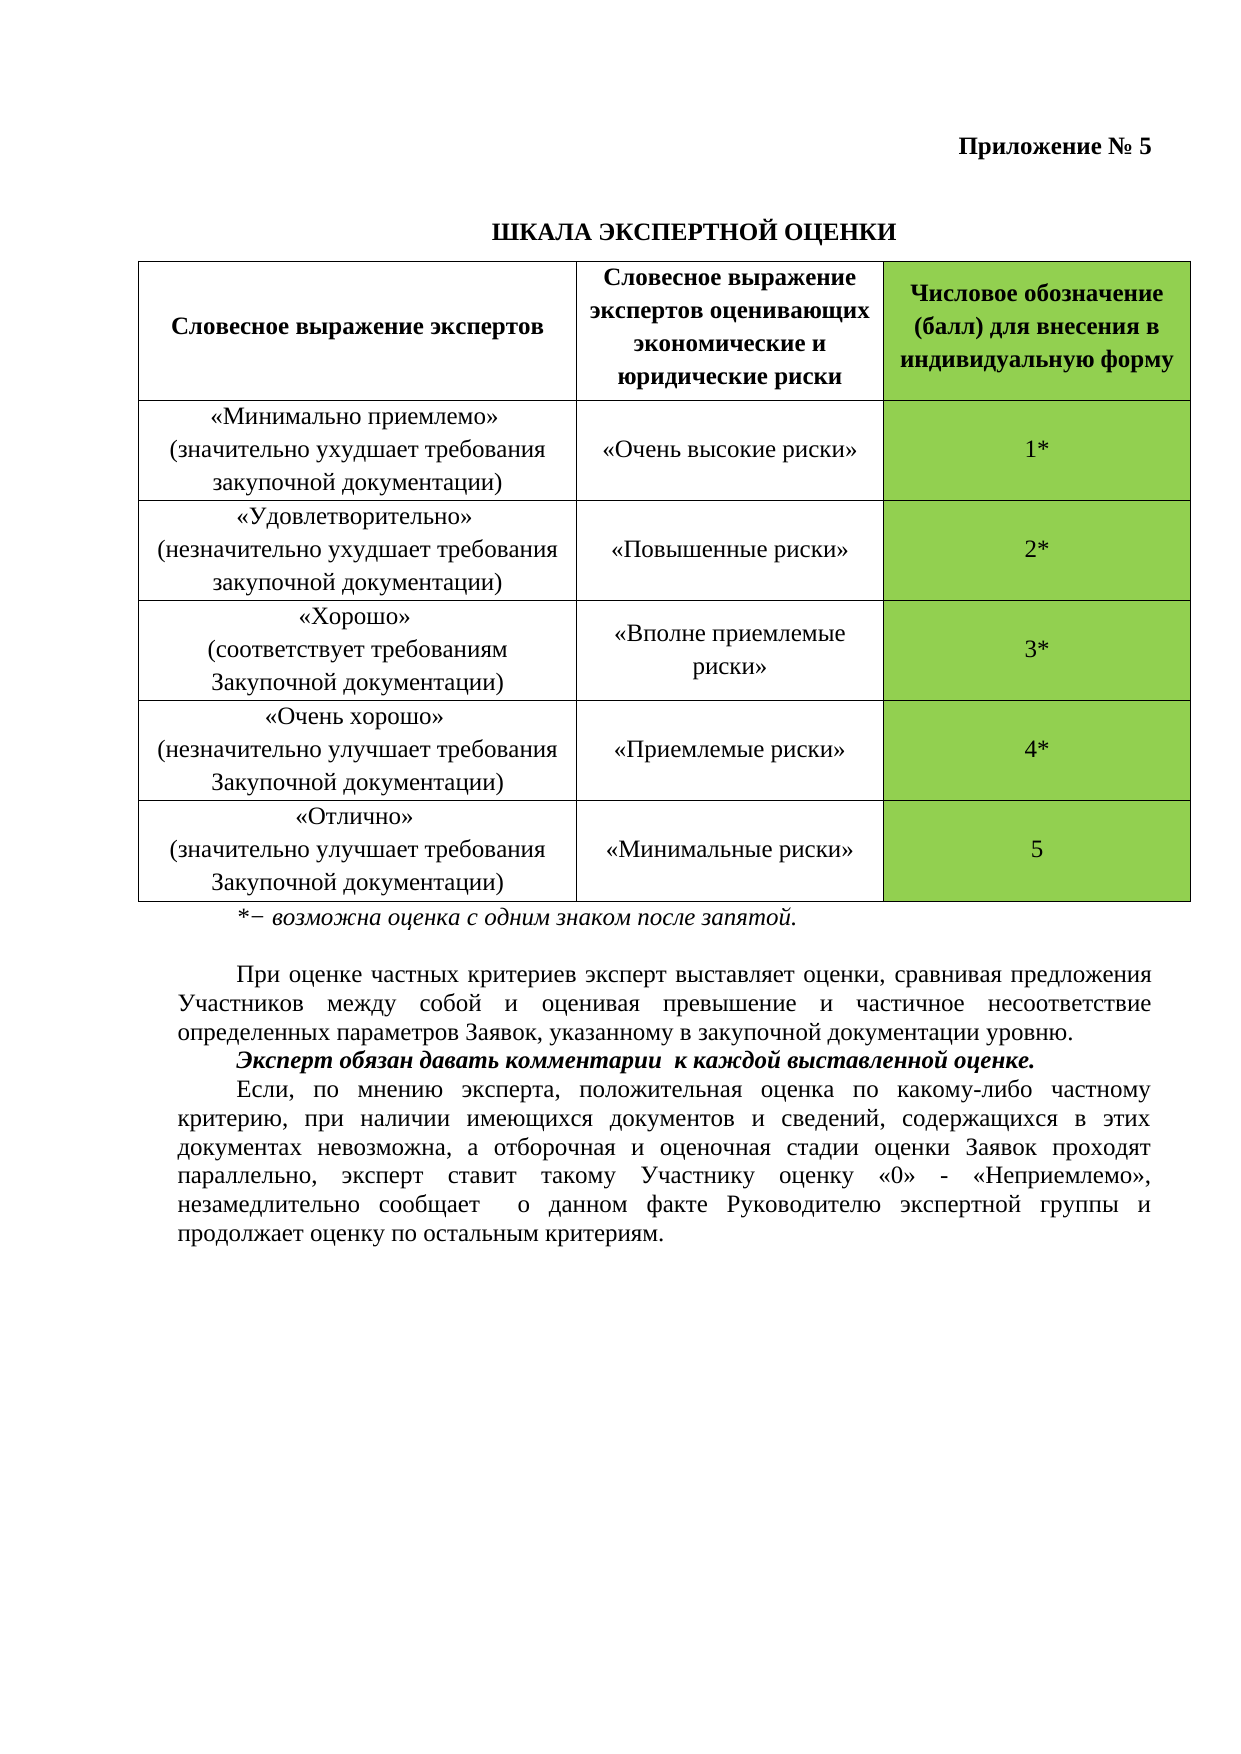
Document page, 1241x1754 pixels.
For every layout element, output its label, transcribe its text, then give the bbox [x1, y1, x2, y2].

table_cell «Минимально приемлемо» (значительно ухудшает требования закупочной документации) [139, 401, 576, 500]
table_cell 5 [884, 801, 1190, 901]
table_cell «Очень высокие риски» [577, 401, 883, 500]
text Приложение № 5 [236, 131, 1152, 160]
table_header Числовое обозначение (балл) для внесения в индивидуальную форму [884, 262, 1190, 400]
table_cell «Хорошо» (соответствует требованиям Закупочной документации) [139, 601, 576, 700]
text *− возможна оценка с одним знаком после запятой. [177, 902, 1152, 930]
text ШКАЛА ЭКСПЕРТНОЙ ОЦЕНКИ [236, 217, 1152, 246]
text Если, по мнению эксперта, положительная оценка по какому-либо частному критерию, при наличии имеющихся документов и сведений, содержащихся в этих документах невозможна, а отборочная и оценочная стадии оценки Заявок проходят параллельно, эксперт ставит такому Участнику оценку «0» - «Неприемлемо», незамедлительно сообщает о данном факте Руководителю экспертной группы и продолжает оценку по остальным критериям. [177, 1074, 1152, 1247]
table_cell «Удовлетворительно» (незначительно ухудшает требования закупочной документации) [139, 501, 576, 600]
table_cell «Отлично» (значительно улучшает требования Закупочной документации) [139, 801, 576, 901]
table_cell 4* [884, 701, 1190, 800]
table_cell «Повышенные риски» [577, 501, 883, 600]
table_cell 3* [884, 601, 1190, 700]
table_cell «Вполне приемлемые риски» [577, 601, 883, 700]
table_cell 2* [884, 501, 1190, 600]
table_cell 1* [884, 401, 1190, 500]
table_cell «Очень хорошо» (незначительно улучшает требования Закупочной документации) [139, 701, 576, 800]
table_header Словесное выражение экспертов оценивающих экономические и юридические риски [577, 262, 883, 400]
table_cell «Минимальные риски» [577, 801, 883, 901]
text Эксперт обязан давать комментарии к каждой выставленной оценке. [177, 1045, 1152, 1074]
table_cell «Приемлемые риски» [577, 701, 883, 800]
text При оценке частных критериев эксперт выставляет оценки, сравнивая предложения Участников между собой и оценивая превышение и частичное несоответствие определенных параметров Заявок, указанному в закупочной документации уровню. [177, 959, 1152, 1045]
table_header Словесное выражение экспертов [139, 262, 576, 400]
